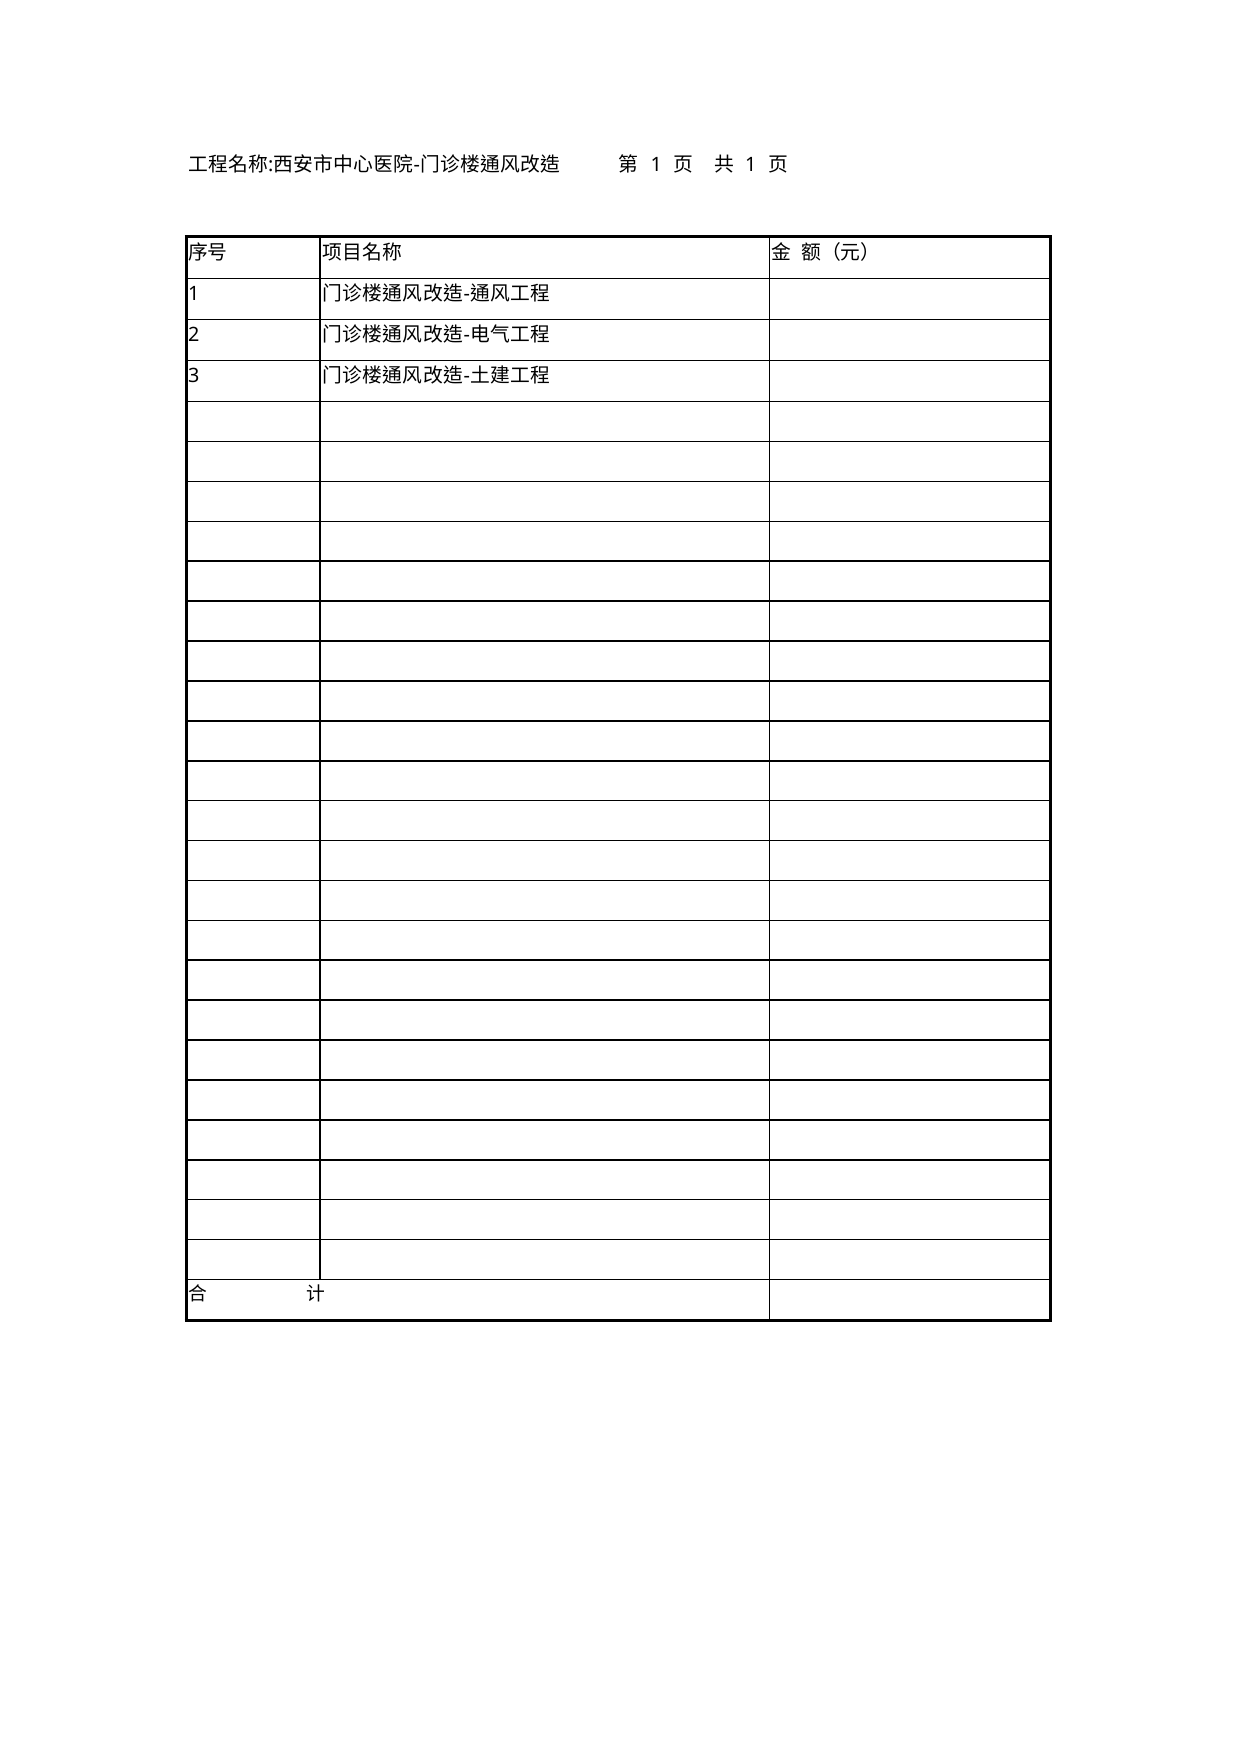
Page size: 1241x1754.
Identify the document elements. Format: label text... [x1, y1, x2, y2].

table_cell [321, 522, 769, 560]
table_cell [770, 801, 1049, 840]
table_cell 2 [188, 320, 319, 360]
table_cell [188, 402, 319, 441]
table_cell [321, 1041, 769, 1079]
table_cell [770, 1200, 1049, 1239]
table_cell [321, 442, 769, 481]
table_cell [770, 841, 1049, 879]
table_cell [321, 1081, 769, 1119]
table_cell [770, 522, 1049, 560]
table_header 项目名称 [321, 238, 769, 278]
table_cell [321, 482, 769, 521]
table_cell [770, 682, 1049, 720]
table_cell [188, 841, 319, 879]
table_cell [188, 642, 319, 680]
table_cell [188, 881, 319, 919]
table_cell [188, 442, 319, 481]
table_cell [321, 602, 769, 640]
table_cell [770, 442, 1049, 481]
table_cell [188, 961, 319, 999]
table_cell [770, 1081, 1049, 1119]
table_cell [321, 642, 769, 680]
table_cell [188, 682, 319, 720]
table_cell [770, 361, 1049, 401]
table_cell [188, 1081, 319, 1119]
table_cell [321, 1240, 769, 1278]
table_cell [770, 881, 1049, 919]
table_cell [321, 881, 769, 919]
table_cell [770, 1041, 1049, 1079]
table_cell [321, 722, 769, 760]
table_cell [770, 921, 1049, 959]
table_cell [188, 602, 319, 640]
table_cell 合 计 [188, 1280, 769, 1318]
table_cell [770, 402, 1049, 441]
table_cell [770, 642, 1049, 680]
text 工程名称:西安市中心医院-门诊楼通风改造 第 1 页 共 1 页 [188, 150, 1052, 177]
table_cell [770, 562, 1049, 600]
table_cell [770, 602, 1049, 640]
table_cell [770, 1161, 1049, 1199]
table_cell [188, 1161, 319, 1199]
table_cell [770, 1240, 1049, 1278]
table_cell [188, 1121, 319, 1159]
table_cell [321, 1001, 769, 1039]
table_cell [770, 1280, 1049, 1318]
table_cell [770, 762, 1049, 800]
table_cell [188, 722, 319, 760]
table_cell [321, 1200, 769, 1239]
table_cell [188, 1240, 319, 1278]
table_cell [188, 921, 319, 959]
table_cell [321, 841, 769, 879]
table_cell [321, 562, 769, 600]
table_cell [321, 762, 769, 800]
table_cell [321, 801, 769, 840]
table_cell 3 [188, 361, 319, 401]
table_cell [770, 320, 1049, 360]
table_cell [188, 1041, 319, 1079]
table_cell [188, 1200, 319, 1239]
table_header 金 额（元） [770, 238, 1049, 278]
table_cell [321, 921, 769, 959]
table_cell 门诊楼通风改造-土建工程 [321, 361, 769, 401]
table_cell 门诊楼通风改造-电气工程 [321, 320, 769, 360]
table_cell [188, 562, 319, 600]
table_cell [188, 522, 319, 560]
table_cell [188, 762, 319, 800]
table_cell [188, 1001, 319, 1039]
table_cell [770, 482, 1049, 521]
table_cell [321, 1161, 769, 1199]
table_cell [770, 722, 1049, 760]
table_cell 门诊楼通风改造-通风工程 [321, 279, 769, 319]
table_cell [770, 1121, 1049, 1159]
table_cell [770, 1001, 1049, 1039]
table_cell [321, 682, 769, 720]
table_cell [321, 961, 769, 999]
table_cell 1 [188, 279, 319, 319]
table_cell [188, 801, 319, 840]
table_cell [321, 1121, 769, 1159]
table_cell [770, 961, 1049, 999]
table_cell [188, 482, 319, 521]
table_cell [770, 279, 1049, 319]
table_cell [321, 402, 769, 441]
table_header 序号 [188, 238, 319, 278]
